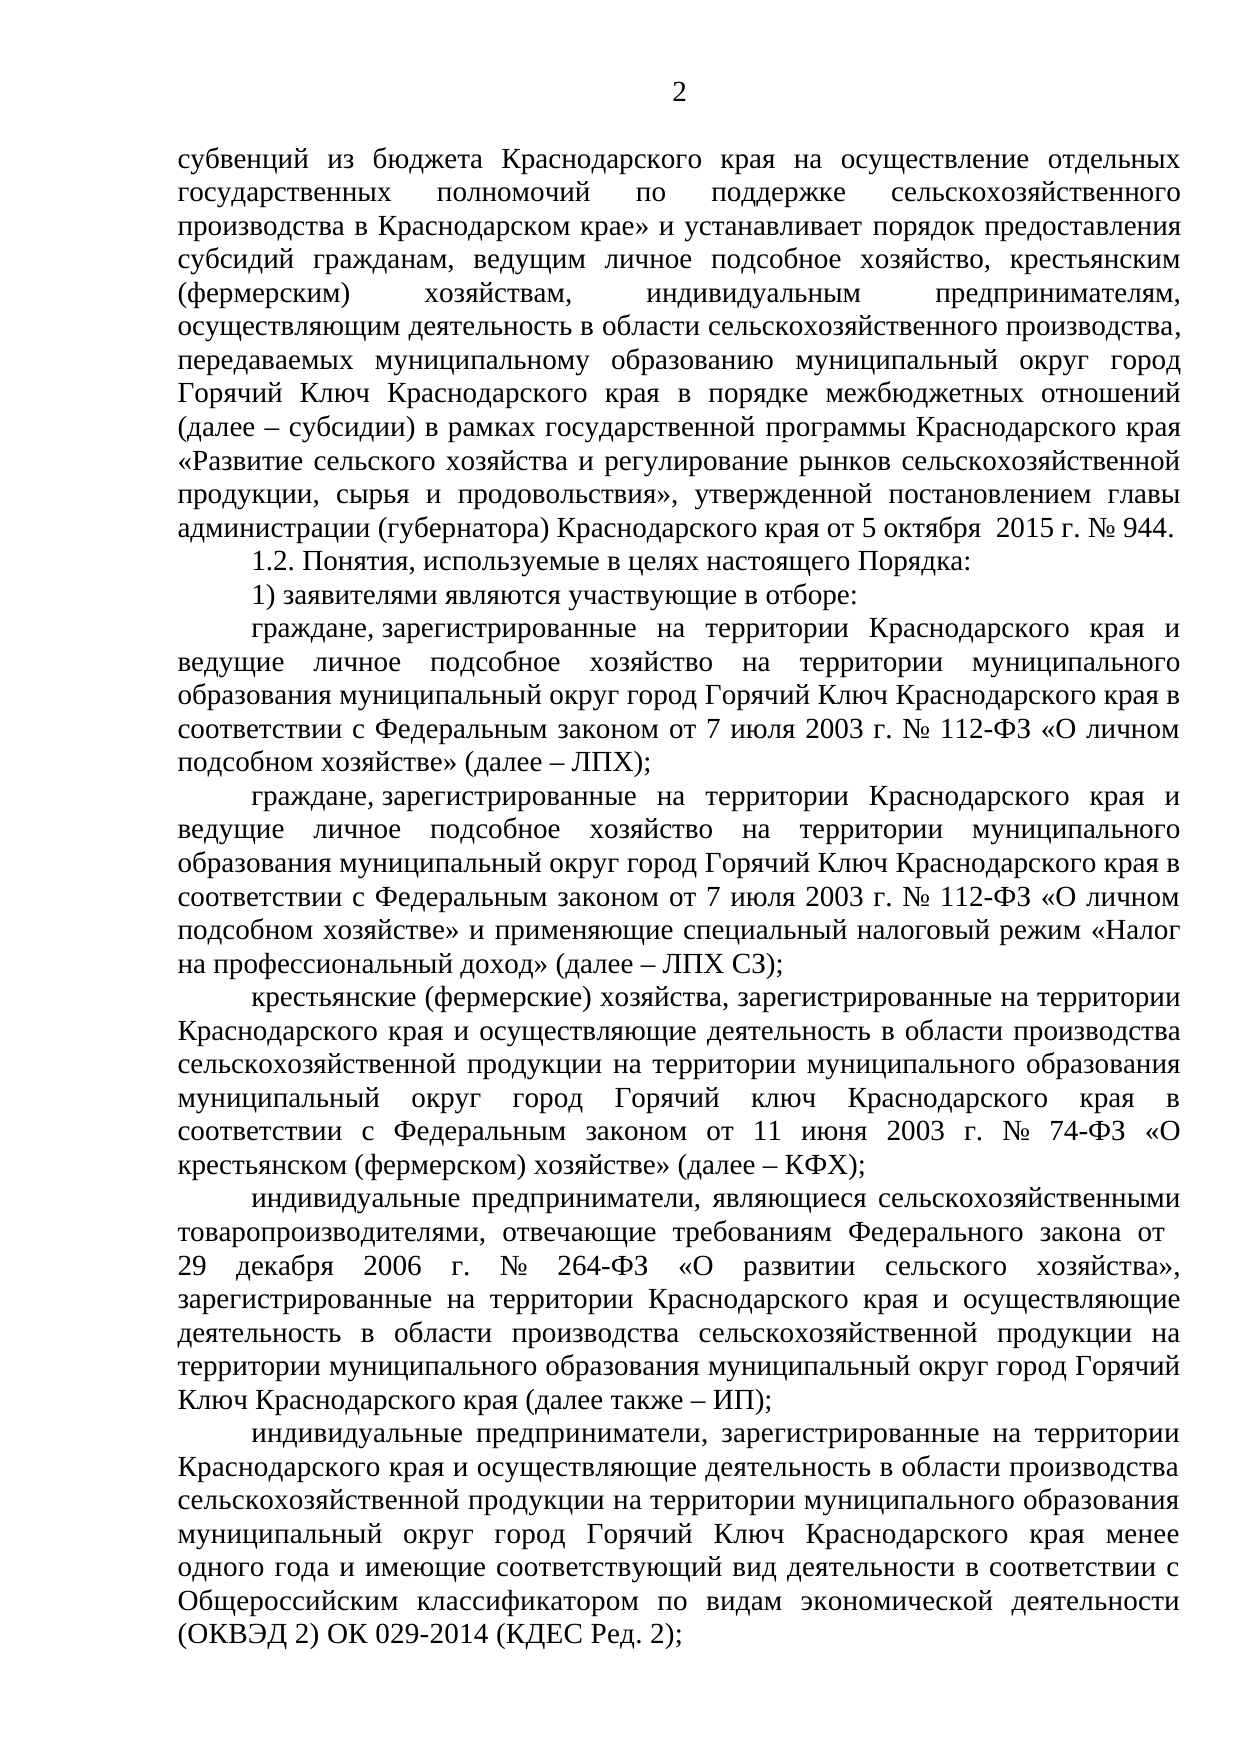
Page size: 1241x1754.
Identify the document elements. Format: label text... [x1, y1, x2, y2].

text крестьянские (фермерские) хозяйства, зарегистрированные на территории Краснодарского края и осуществляющие деятельность в области производства сельскохозяйственной продукции на территории муниципального образования муниципальный округ город Горячий ключ Краснодарского края в соответствии с Федеральным законом от 11 июня 2003 г. № 74-ФЗ «О крестьянском (фермерском) хозяйстве» (далее – КФХ); [177, 979, 1181, 1181]
text 1.2. Понятия, используемые в целях настоящего Порядка: [177, 543, 1181, 577]
text граждане, зарегистрированные на территории Краснодарского края и ведущие личное подсобное хозяйство на территории муниципального образования муниципальный округ город Горячий Ключ Краснодарского края в соответствии с Федеральным законом от 7 июля 2003 г. № 112-ФЗ «О личном подсобном хозяйстве» (далее – ЛПХ); [177, 610, 1181, 778]
text 1) заявителями являются участвующие в отборе: [177, 577, 1181, 610]
text граждане, зарегистрированные на территории Краснодарского края и ведущие личное подсобное хозяйство на территории муниципального образования муниципальный округ город Горячий Ключ Краснодарского края в соответствии с Федеральным законом от 7 июля 2003 г. № 112-ФЗ «О личном подсобном хозяйстве» и применяющие специальный налоговый режим «Налог на профессиональный доход» (далее – ЛПХ СЗ); [177, 778, 1181, 979]
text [177, 141, 1181, 543]
text индивидуальные предприниматели, являющиеся сельскохозяйственными товаропроизводителями, отвечающие требованиям Федерального закона от 29 декабря 2006 г. № 264-ФЗ «О развитии сельского хозяйства», зарегистрированные на территории Краснодарского края и осуществляющие деятельность в области производства сельскохозяйственной продукции на территории муниципального образования муниципальный округ город Горячий Ключ Краснодарского края (далее также – ИП); [177, 1181, 1181, 1415]
text индивидуальные предприниматели, зарегистрированные на территории Краснодарского края и осуществляющие деятельность в области производства сельскохозяйственной продукции на территории муниципального образования муниципальный округ город Горячий Ключ Краснодарского края менее одного года и имеющие соответствующий вид деятельности в соответствии с Общероссийским классификатором по видам экономической деятельности (ОКВЭД 2) ОК 029-2014 (КДЕС Ред. 2); [177, 1415, 1181, 1650]
